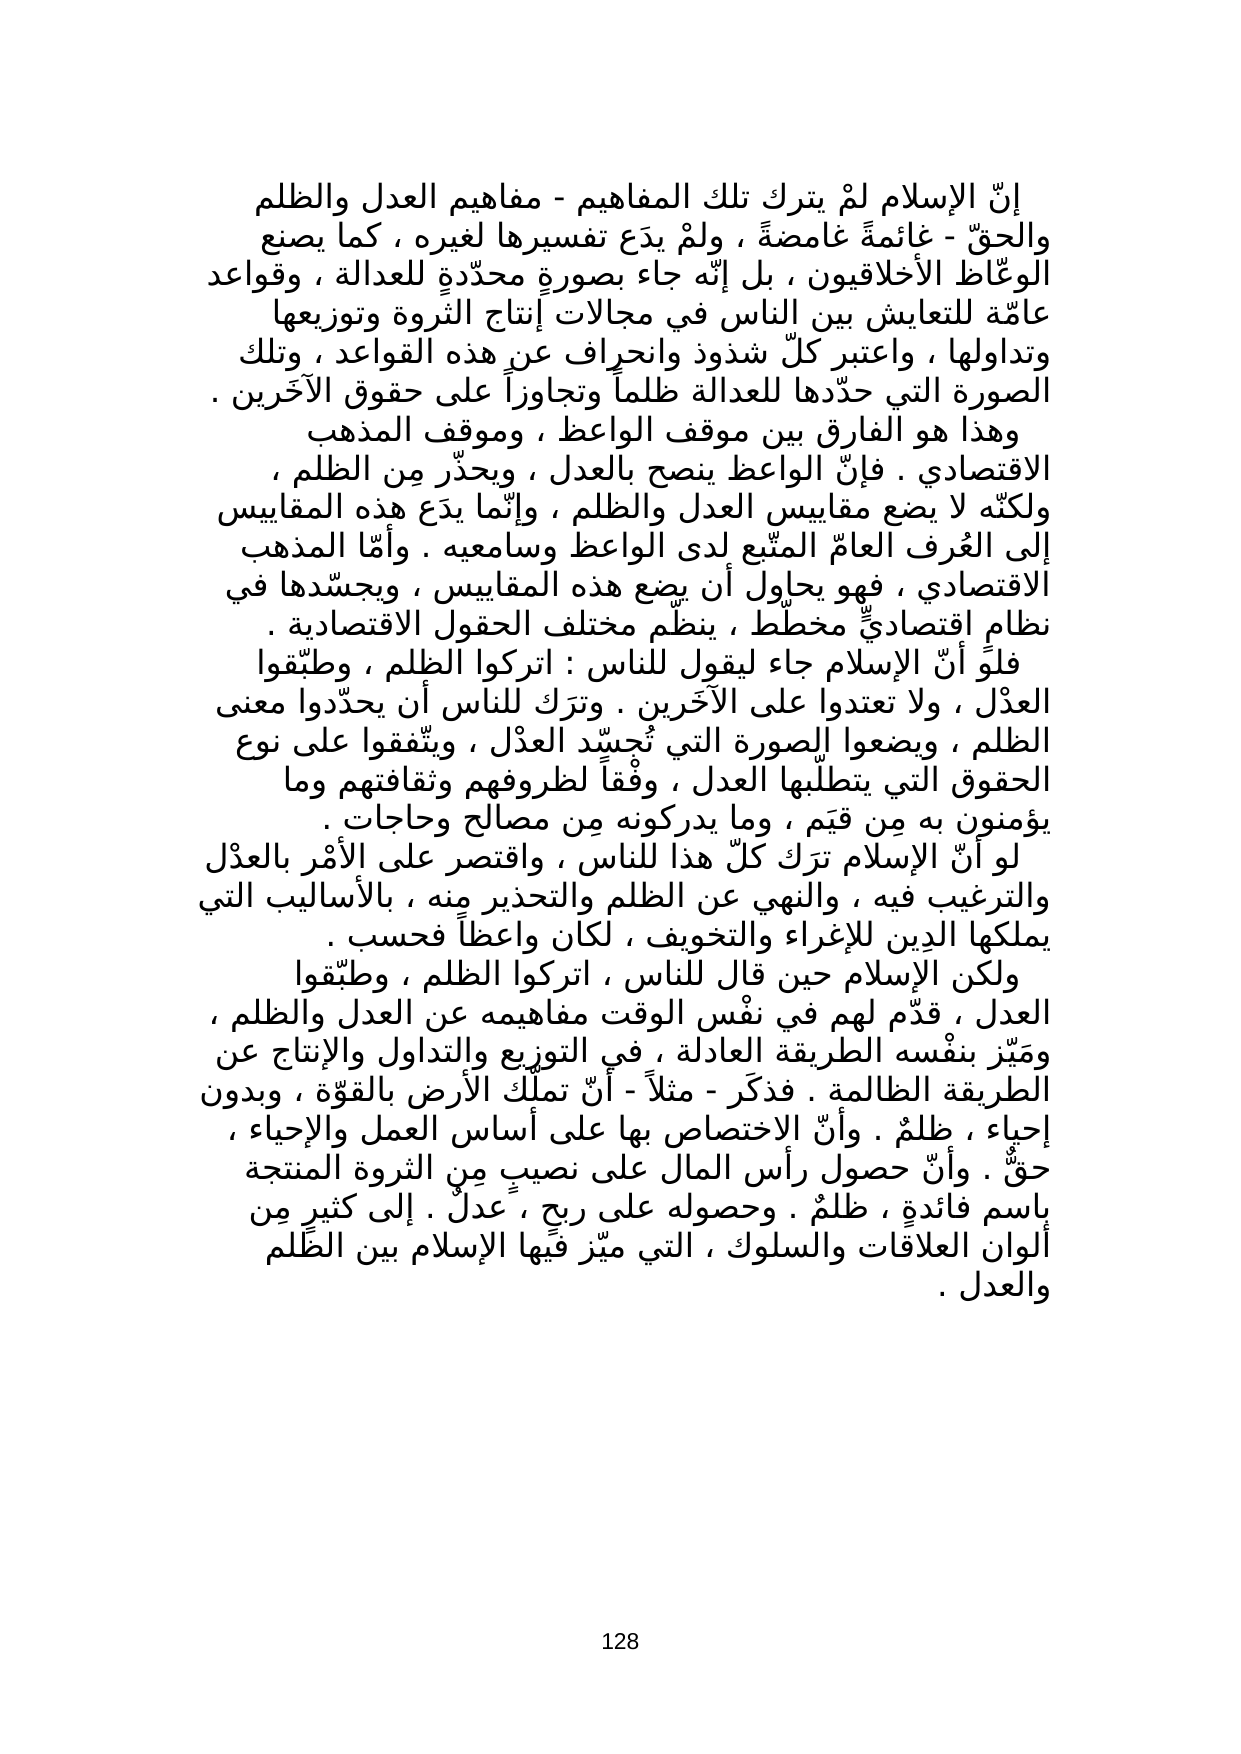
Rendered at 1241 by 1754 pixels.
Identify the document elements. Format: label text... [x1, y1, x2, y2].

text فلو أنّ الإسلام جاء ليقول للناس : اتركوا الظلم ، وطبّقوا العدْل ، ولا تعتدوا على الآخَرين . وترَك للناس أن يحدّدوا معنى الظلم ، ويضعوا الصورة التي تُجسّد العدْل ، ويتّفقوا على نوع الحقوق التي يتطلّبها العدل ، وفْقاً لظروفهم وثقافتهم وما يؤمنون به مِن قيَم ، وما يدركونه مِن مصالح وحاجات . [189, 643, 1051, 838]
text ولكن الإسلام حين قال للناس ، اتركوا الظلم ، وطبّقوا العدل ، قدّم لهم في نفْس الوقت مفاهيمه عن العدل والظلم ، ومَيّز بنفْسه الطريقة العادلة ، في التوزيع والتداول والإنتاج عن الطريقة الظالمة . فذكَر - مثلاً - أنّ تملّك الأرض بالقوّة ، وبدون إحياء ، ظلمٌ . وأنّ الاختصاص بها على أساس العمل والإحياء ، حقٌّ . وأنّ حصول رأس المال على نصيبٍ مِن الثروة المنتجة باسم فائدةٍ ، ظلمٌ . وحصوله على ربحٍ ، عدلٌ . إلى كثيرٍ مِن ألوان العلاقات والسلوك ، التي ميّز فيها الإسلام بين الظلم والعدل . [189, 954, 1051, 1304]
text لو أنّ الإسلام ترَك كلّ هذا للناس ، واقتصر على الأمْر بالعدْل والترغيب فيه ، والنهي عن الظلم والتحذير منه ، بالأساليب التي يملكها الدِين للإغراء والتخويف ، لكان واعظاً فحسب . [189, 838, 1051, 954]
text إنّ الإسلام لمْ يترك تلك المفاهيم - مفاهيم العدل والظلم والحقّ - غائمةً غامضةً ، ولمْ يدَع تفسيرها لغيره ، كما يصنع الوعّاظ الأخلاقيون ، بل إنّه جاء بصورةٍ محدّدةٍ للعدالة ، وقواعد عامّة للتعايش بين الناس في مجالات إنتاج الثروة وتوزيعها وتداولها ، واعتبر كلّ شذوذ وانحراف عن هذه القواعد ، وتلك الصورة التي حدّدها للعدالة ظلماً وتجاوزاً على حقوق الآخَرين . [189, 177, 1051, 410]
text وهذا هو الفارق بين موقف الواعظ ، وموقف المذهب الاقتصادي . فإنّ الواعظ ينصح بالعدل ، ويحذّر مِن الظلم ، ولكنّه لا يضع مقاييس العدل والظلم ، وإنّما يدَع هذه المقاييس إلى العُرف العامّ المتّبع لدى الواعظ وسامعيه . وأمّا المذهب الاقتصادي ، فهو يحاول أن يضع هذه المقاييس ، ويجسّدها في نظامٍ اقتصاديٍّ مخطّط ، ينظّم مختلف الحقول الاقتصادية . [189, 410, 1051, 643]
